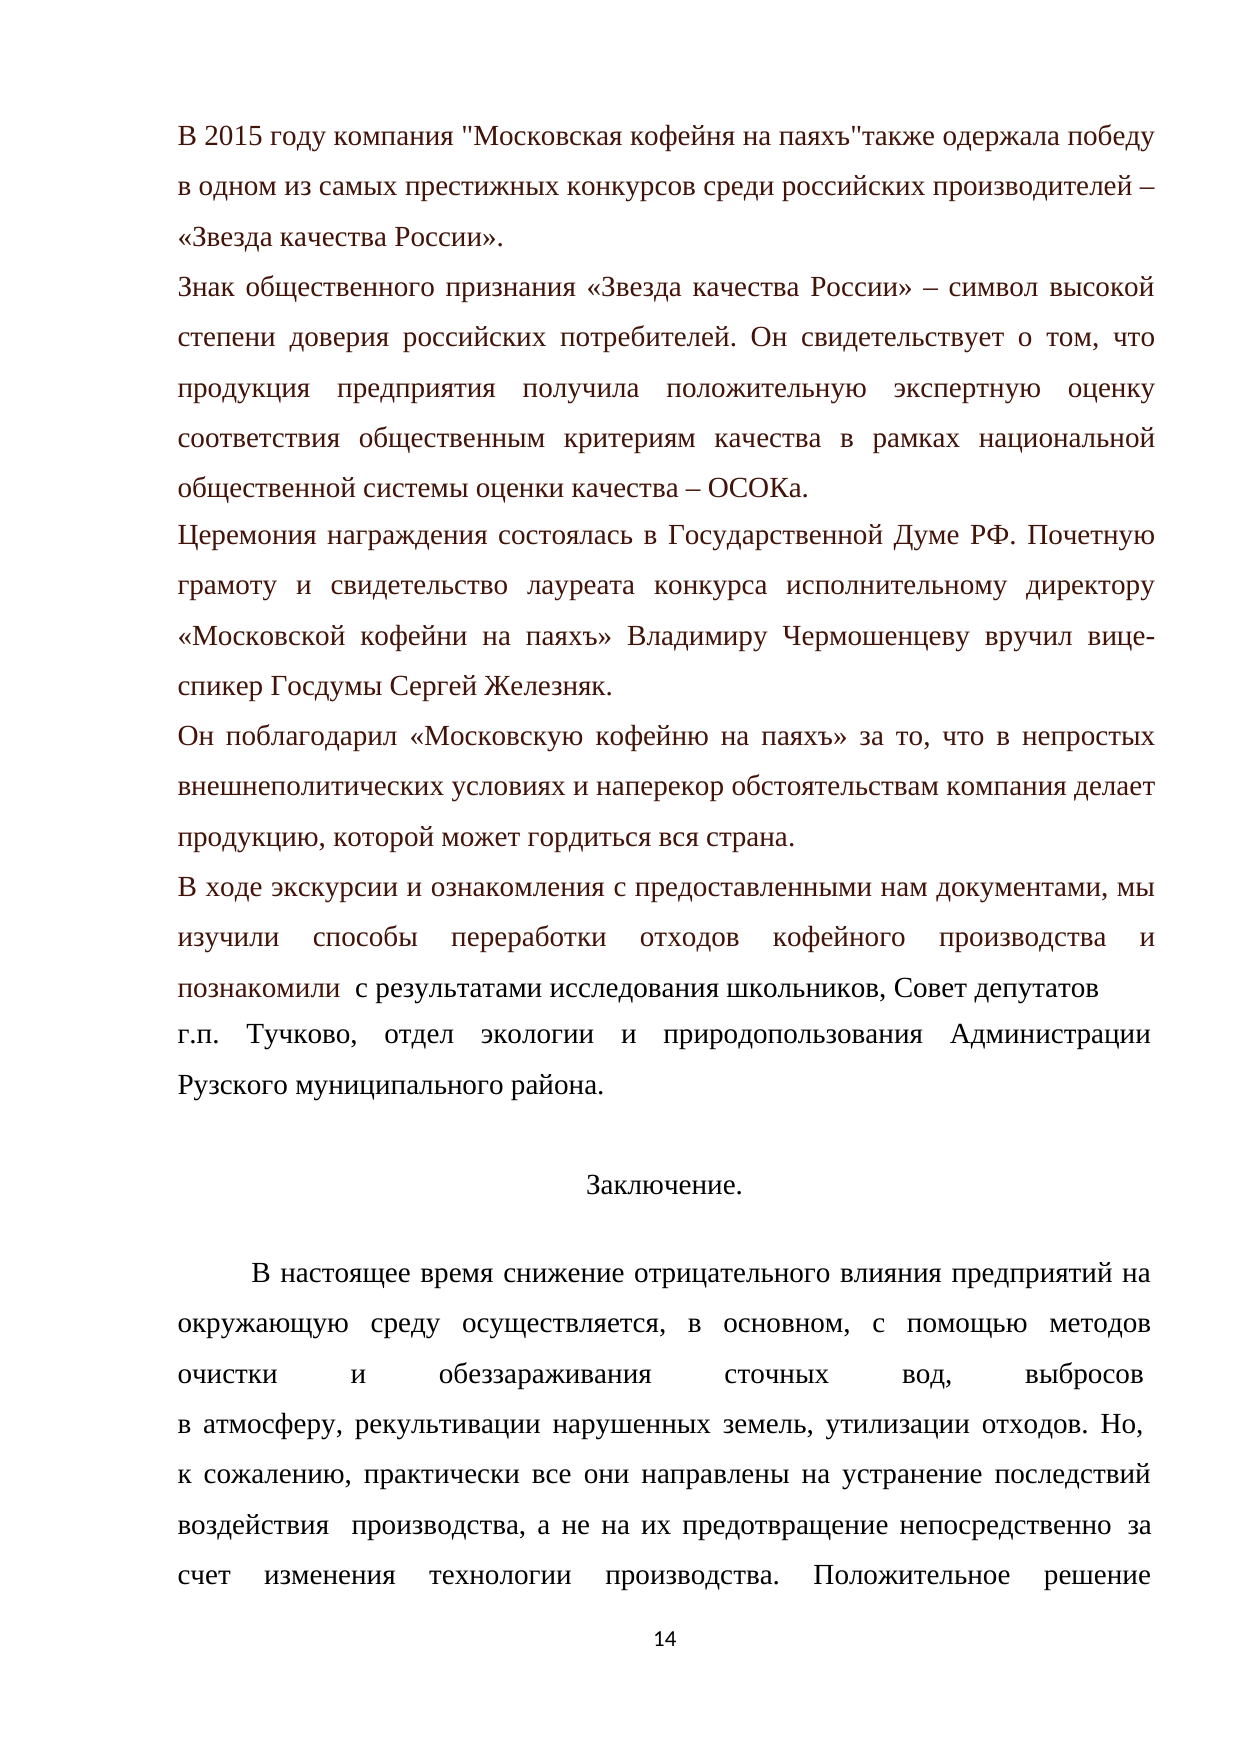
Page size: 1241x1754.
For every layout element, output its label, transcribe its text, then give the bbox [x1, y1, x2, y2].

text Заключение. [177, 1167, 1152, 1201]
text г.п. Тучково, отдел экологии и природопользования Администрации Рузского муниципального района. [177, 1016, 1152, 1100]
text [177, 1255, 1152, 1591]
table_cell Церемония награждения состоялась в Государственной Думе РФ. Почетную грамоту и свидетельство лауреата конкурса исполнительному директору «Московской кофейни на паяхъ» Владимиру Чермошенцеву вручил вице-спикер Госдумы Сергей Железняк. Он поблагодарил «Московскую кофейню на паяхъ» за то, что в непростых внешнеполитических условиях и наперекор обстоятельствам компания делает продукцию, которой может гордиться вся страна. В ходе экскурсии и ознакомления с предоставленными нам документами, мы изучили способы переработки отходов кофейного производства и познакомили с результатами исследования школьников, Совет депутатов [177, 517, 1240, 1016]
table_header В 2015 году компания "Московская кофейня на паяхъ"также одержала победу в одном из самых престижных конкурсов среди российских производителей – «Звезда качества России». Знак общественного признания «Звезда качества России» – символ высокой степени доверия российских потребителей. Он свидетельствует о том, что продукция предприятия получила положительную экспертную оценку соответствия общественным критериям качества в рамках национальной общественной системы оценки качества – ОСОКа. [177, 118, 1240, 517]
